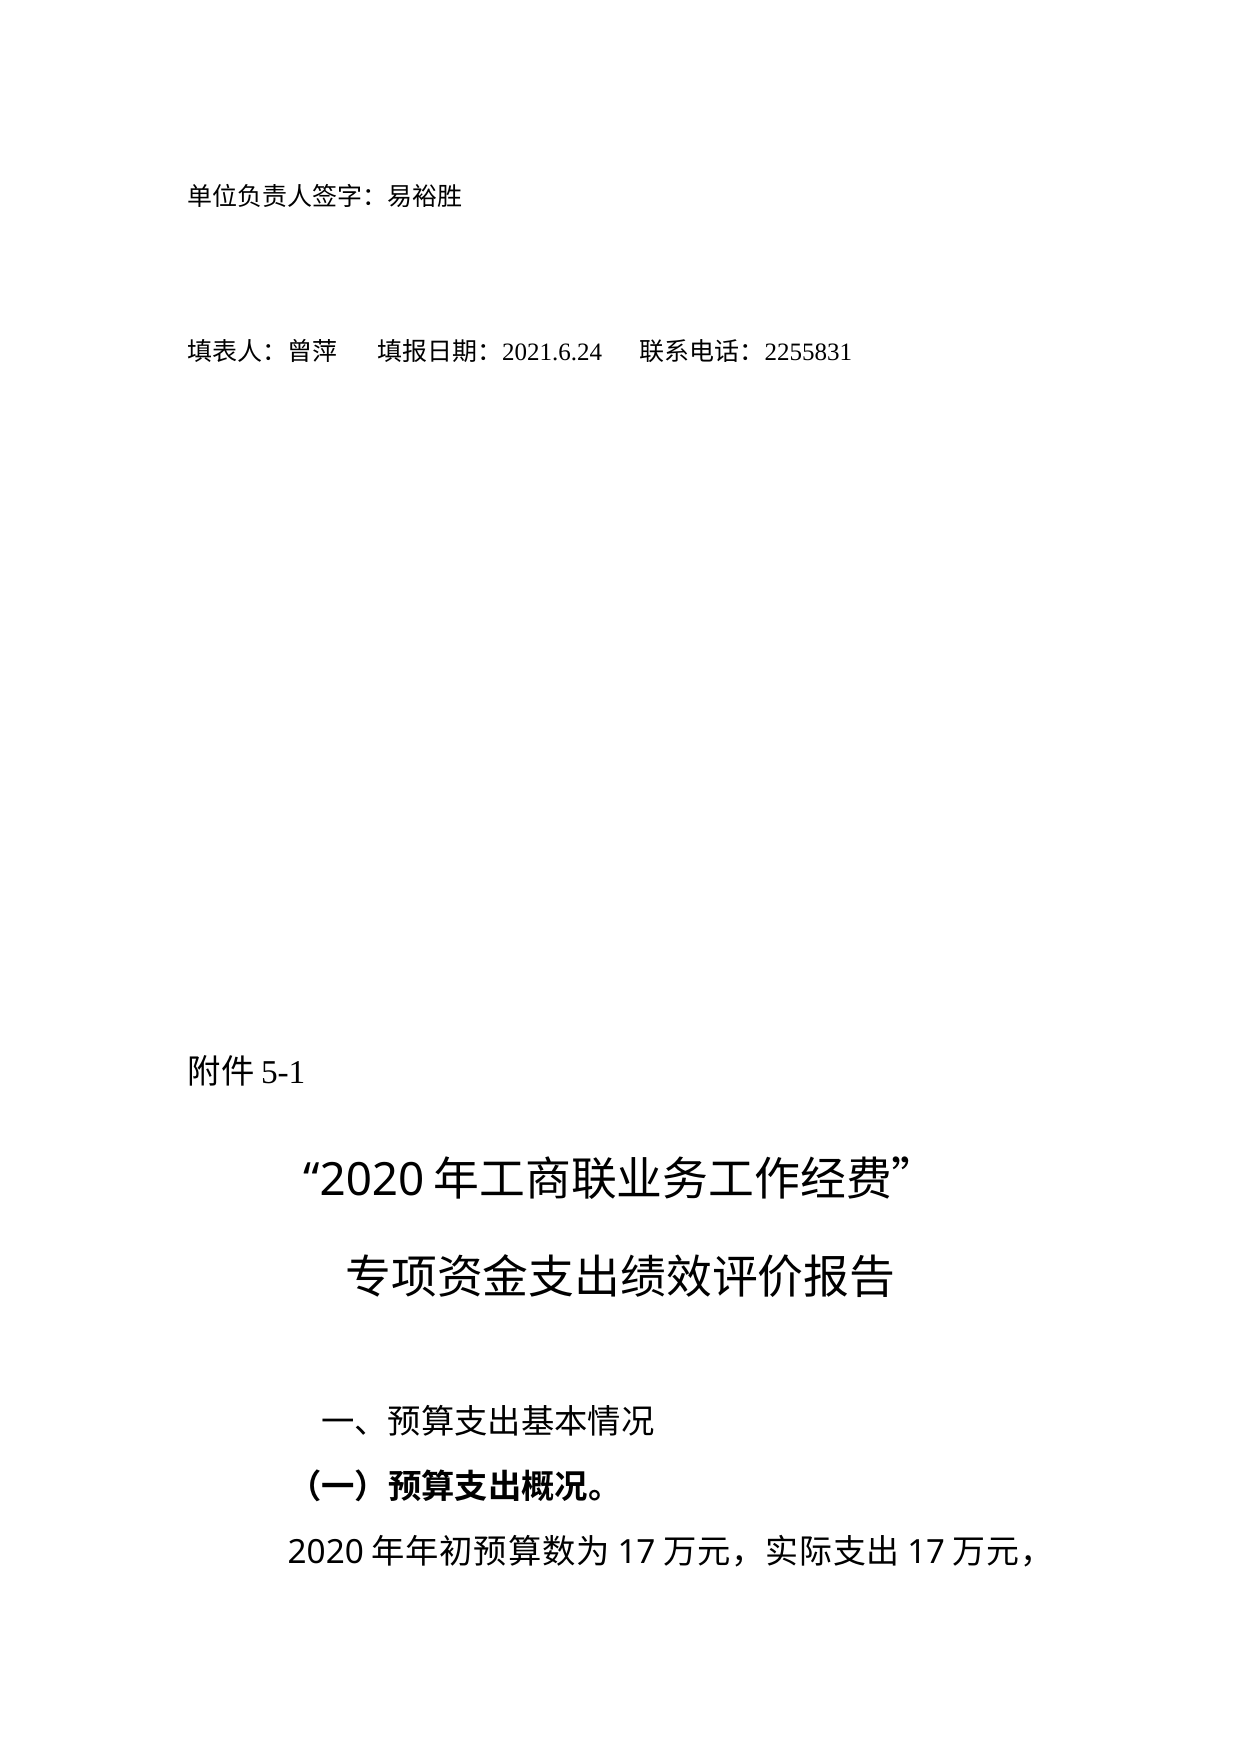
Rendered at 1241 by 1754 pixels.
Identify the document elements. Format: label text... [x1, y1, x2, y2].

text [187, 1517, 1053, 1582]
text 填表人：曾萍 填报日期：2021.6.24 联系电话：2255831 [187, 317, 1053, 382]
text 一、预算支出基本情况 [187, 1387, 1053, 1452]
text （一）预算支出概况。 [187, 1452, 1053, 1517]
text 专项资金支出绩效评价报告 [187, 1224, 1053, 1322]
text “2020年工商联业务工作经费” [187, 1127, 1053, 1224]
text 附件5-1 [187, 1037, 1053, 1102]
text 单位负责人签字：易裕胜 [187, 162, 1053, 227]
